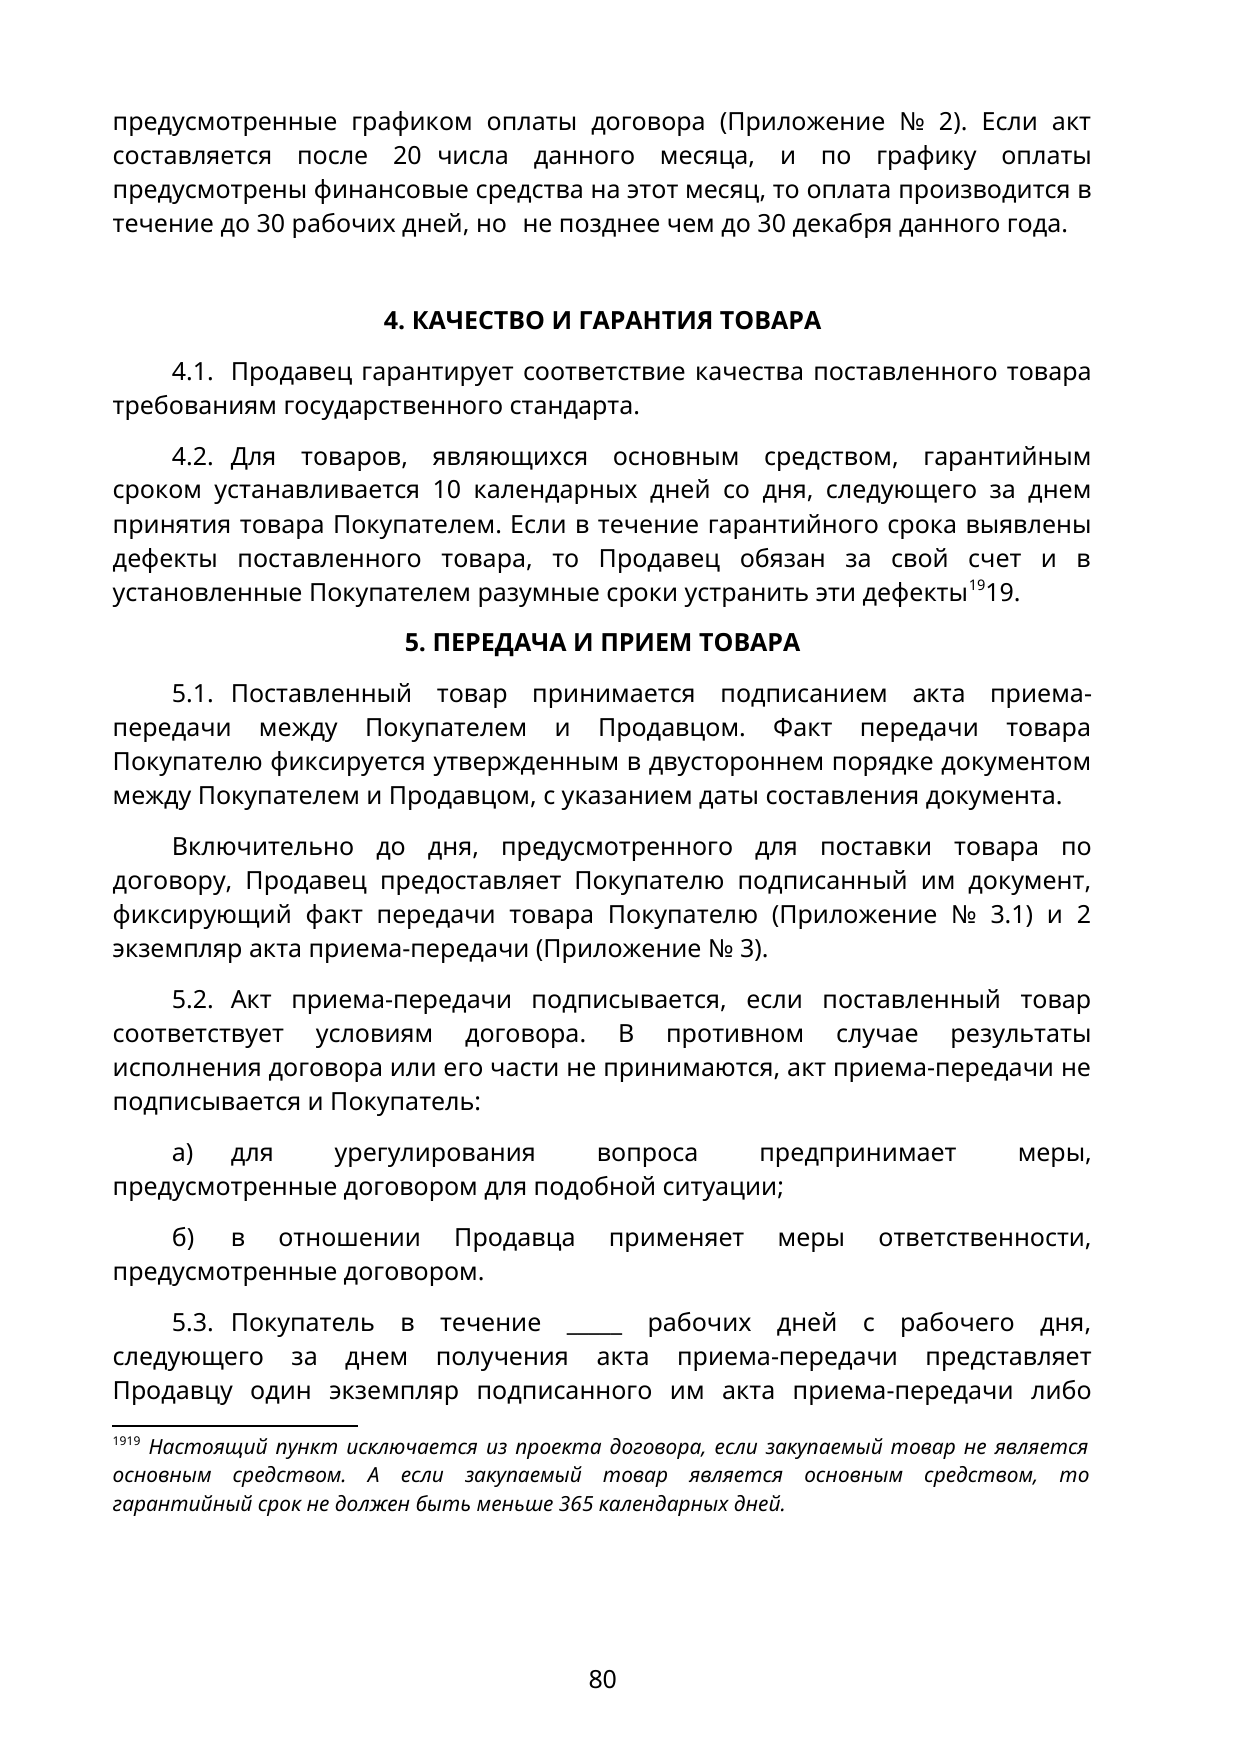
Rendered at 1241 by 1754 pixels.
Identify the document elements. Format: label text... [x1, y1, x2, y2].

text 4.1. Продавец гарантирует соответствие качества поставленного товара требованиям государственного стандарта. [112, 353, 1092, 421]
text б) в отношении Продавца применяет меры ответственности, предусмотренные договором. [112, 1219, 1092, 1287]
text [112, 1304, 1092, 1406]
text 5.1. Поставленный товар принимается подписанием акта приема-передачи между Покупателем и Продавцом. Факт передачи товара Покупателю фиксируется утвержденным в двустороннем порядке документом между Покупателем и Продавцом, с указанием даты составления документа. [112, 676, 1092, 812]
text 4. КАЧЕСТВО И ГАРАНТИЯ ТОВАРА [112, 303, 1092, 337]
text 5. ПЕРЕДАЧА И ПРИЕМ ТОВАРА [112, 625, 1092, 659]
text а) для урегулирования вопроса предпринимает меры, предусмотренные договором для подобной ситуации; [112, 1134, 1092, 1203]
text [112, 103, 1092, 240]
text Включительно до дня, предусмотренного для поставки товара по договору, Продавец предоставляет Покупателю подписанный им документ, фиксирующий факт передачи товара Покупателю (Приложение № 3.1) и 2 экземпляр акта приема-передачи (Приложение № 3). [112, 829, 1092, 965]
text 4.2. Для товаров, являющихся основным средством, гарантийным сроком устанавливается 10 календарных дней со дня, следующего за днем принятия товара Покупателем. Если в течение гарантийного срока выявлены дефекты поставленного товара, то Продавец обязан за свой счет и в установленные Покупателем разумные сроки устранить эти дефекты19. [112, 438, 1092, 608]
text 5.2. Акт приема-передачи подписывается, если поставленный товар соответствует условиям договора. В противном случае результаты исполнения договора или его части не принимаются, акт приема-передачи не подписывается и Покупатель: [112, 982, 1092, 1118]
